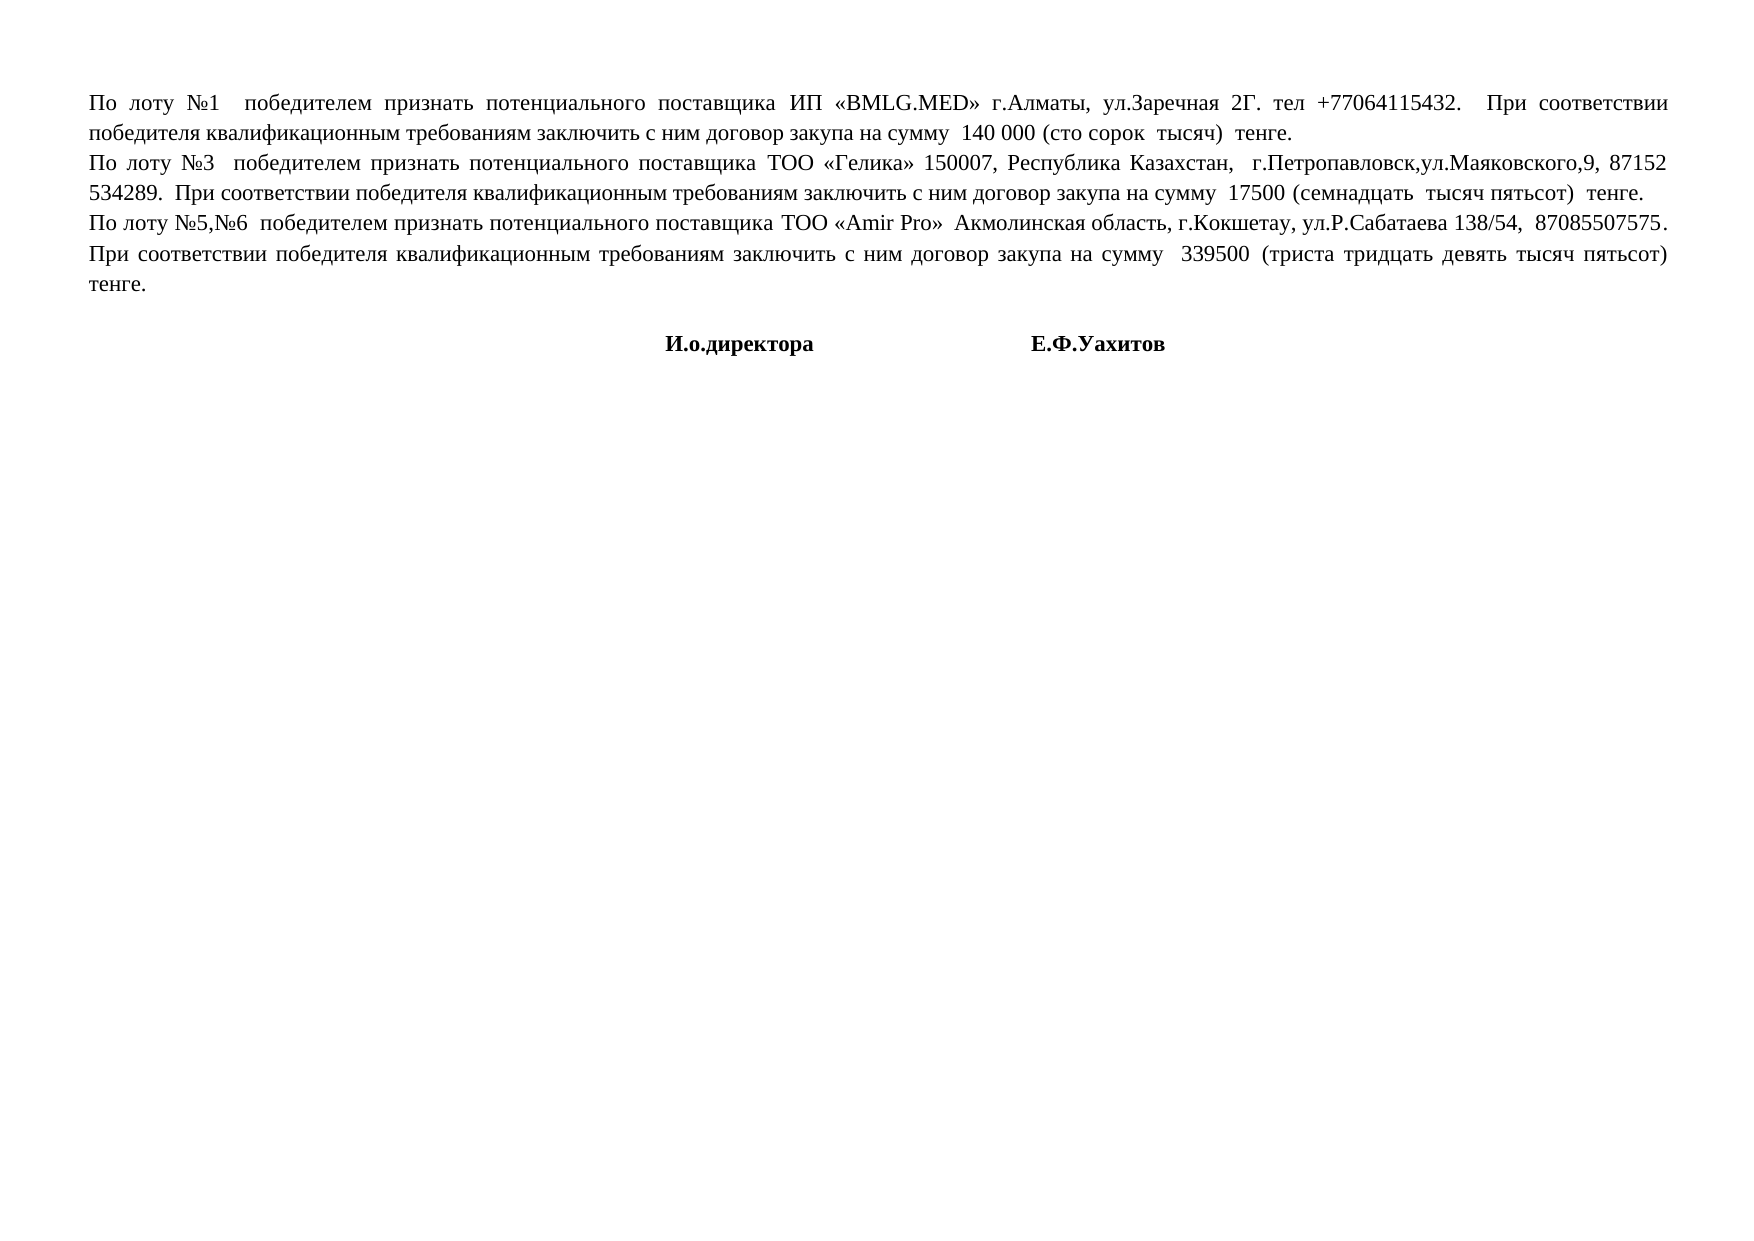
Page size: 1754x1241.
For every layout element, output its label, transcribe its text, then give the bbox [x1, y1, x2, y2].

text И.о.директора Е.Ф.Уахитов [162, 330, 1668, 357]
text По лоту №5,№6 победителем признать потенциального поставщика ТОО «Amir Pro» Акмолинская область, г.Кокшетау, ул.Р.Сабатаева 138/54, 87085507575. При соответствии победителя квалификационным требованиям заключить с ним договор закупа на сумму 339500 (триста тридцать девять тысяч пятьсот) тенге. [89, 209, 1668, 296]
text По лоту №3 победителем признать потенциального поставщика ТОО «Гелика» 150007, Республика Казахстан, г.Петропавловск,ул.Маяковского,9, 87152 534289. При соответствии победителя квалификационным требованиям заключить с ним договор закупа на сумму 17500 (семнадцать тысяч пятьсот) тенге. [89, 149, 1668, 206]
text По лоту №1 победителем признать потенциального поставщика ИП «BMLG.MED» г.Алматы, ул.Заречная 2Г. тел +77064115432. При соответствии победителя квалификационным требованиям заключить с ним договор закупа на сумму 140 000 (сто сорок тысяч) тенге. [89, 89, 1668, 145]
